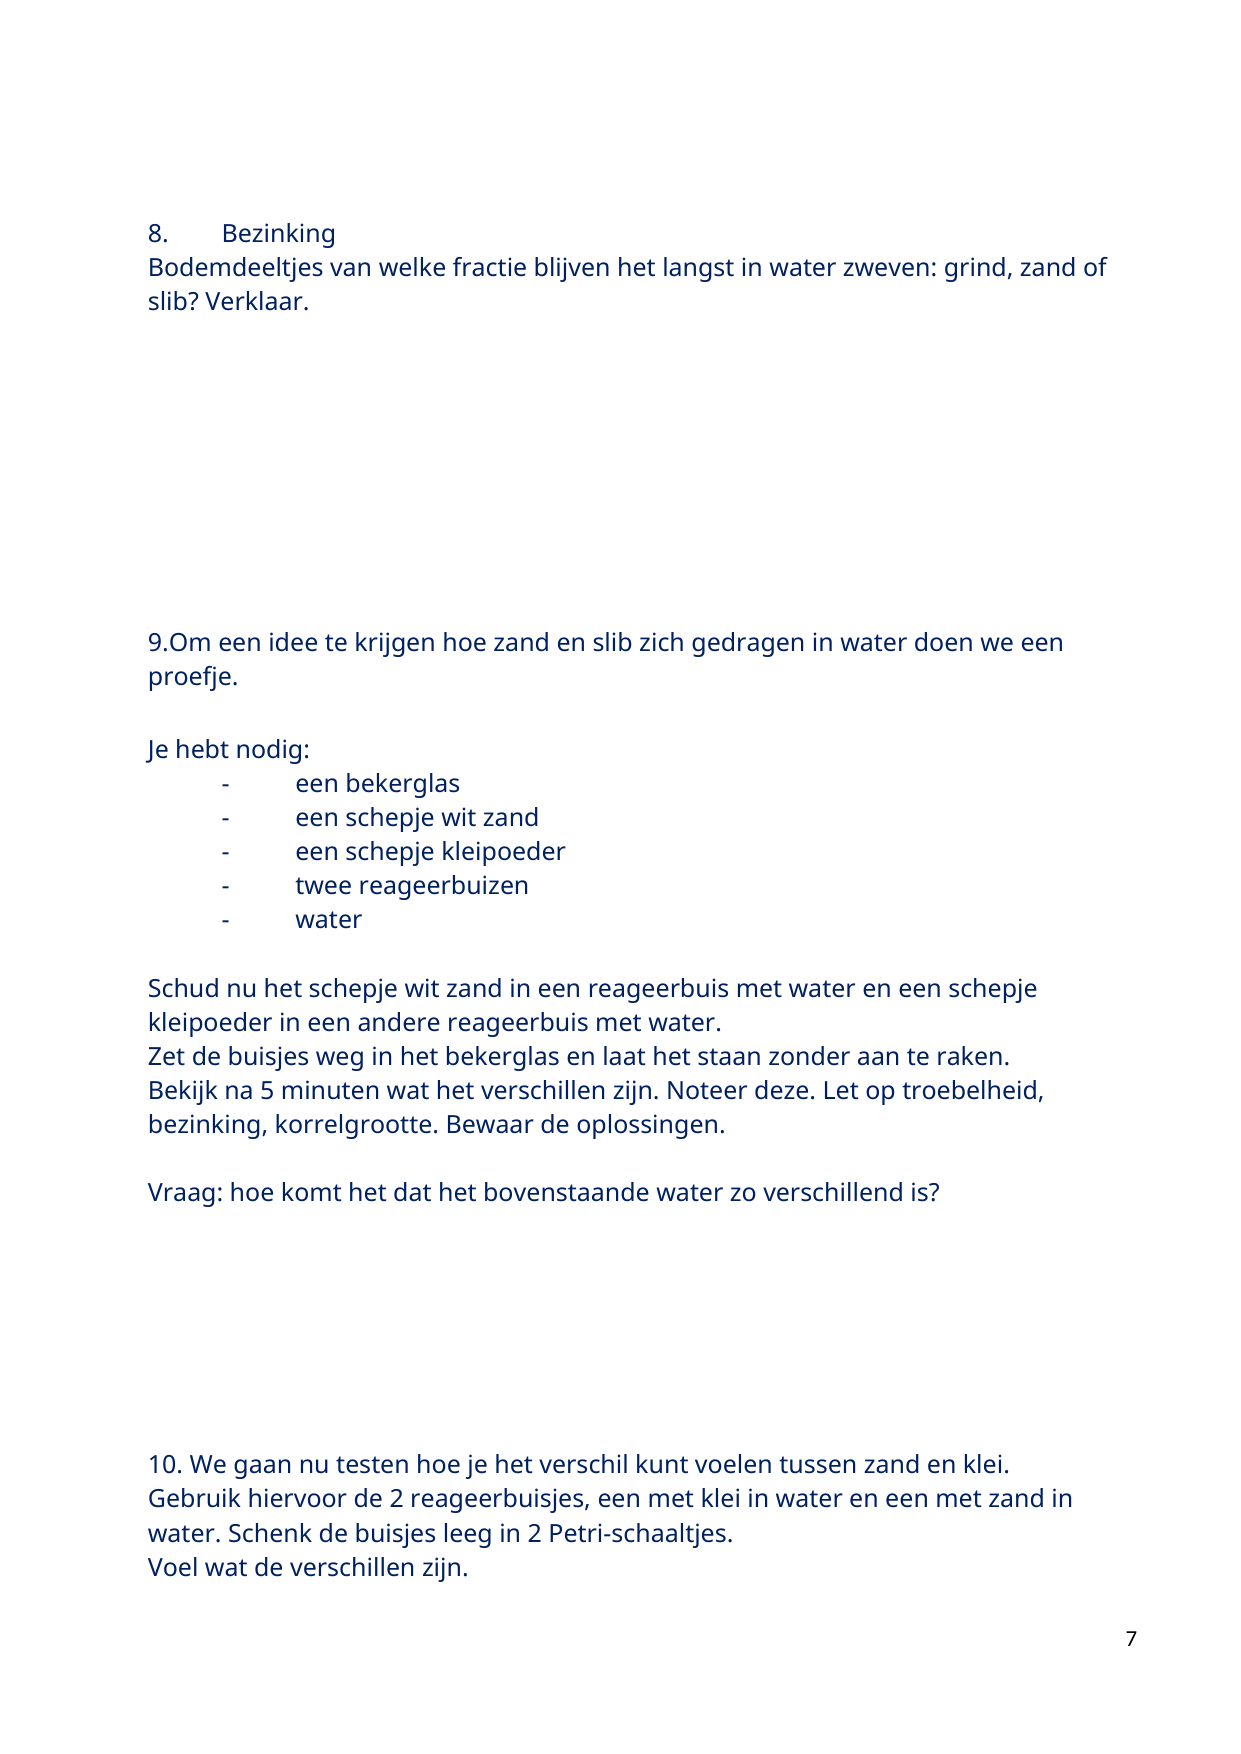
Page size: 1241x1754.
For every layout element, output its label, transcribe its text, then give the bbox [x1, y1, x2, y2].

text 8. Bezinking [148, 216, 1137, 250]
text Bodemdeeltjes van welke fractie blijven het langst in water zweven: grind, zand of slib? Verklaar. [148, 250, 1137, 318]
list Bekijk na 5 minuten wat het verschillen zijn. Noteer deze. Let op troebelheid, bezinking, korrelgrootte. Bewaar de oplossingen. [148, 1072, 1137, 1141]
list Schud nu het schepje wit zand in een reageerbuis met water en een schepje kleipoeder in een andere reageerbuis met water. [148, 970, 1137, 1038]
list Zet de buisjes weg in het bekerglas en laat het staan zonder aan te raken. [148, 1038, 1137, 1072]
list Je hebt nodig: [148, 732, 1137, 766]
list Vraag: hoe komt het dat het bovenstaande water zo verschillend is? [148, 1174, 1137, 1209]
list - water [148, 902, 1137, 936]
list Voel wat de verschillen zijn. [148, 1549, 1137, 1583]
list - een bekerglas [148, 766, 1137, 800]
list - een schepje wit zand [148, 800, 1137, 834]
list - twee reageerbuizen [148, 868, 1137, 902]
list Gebruik hiervoor de 2 reageerbuisjes, een met klei in water en een met zand in water. Schenk de buisjes leeg in 2 Petri-schaaltjes. [148, 1481, 1137, 1549]
list 10. We gaan nu testen hoe je het verschil kunt voelen tussen zand en klei. [148, 1447, 1137, 1481]
text 9.Om een idee te krijgen hoe zand en slib zich gedragen in water doen we een proefje. [148, 624, 1137, 693]
list - een schepje kleipoeder [148, 834, 1137, 868]
